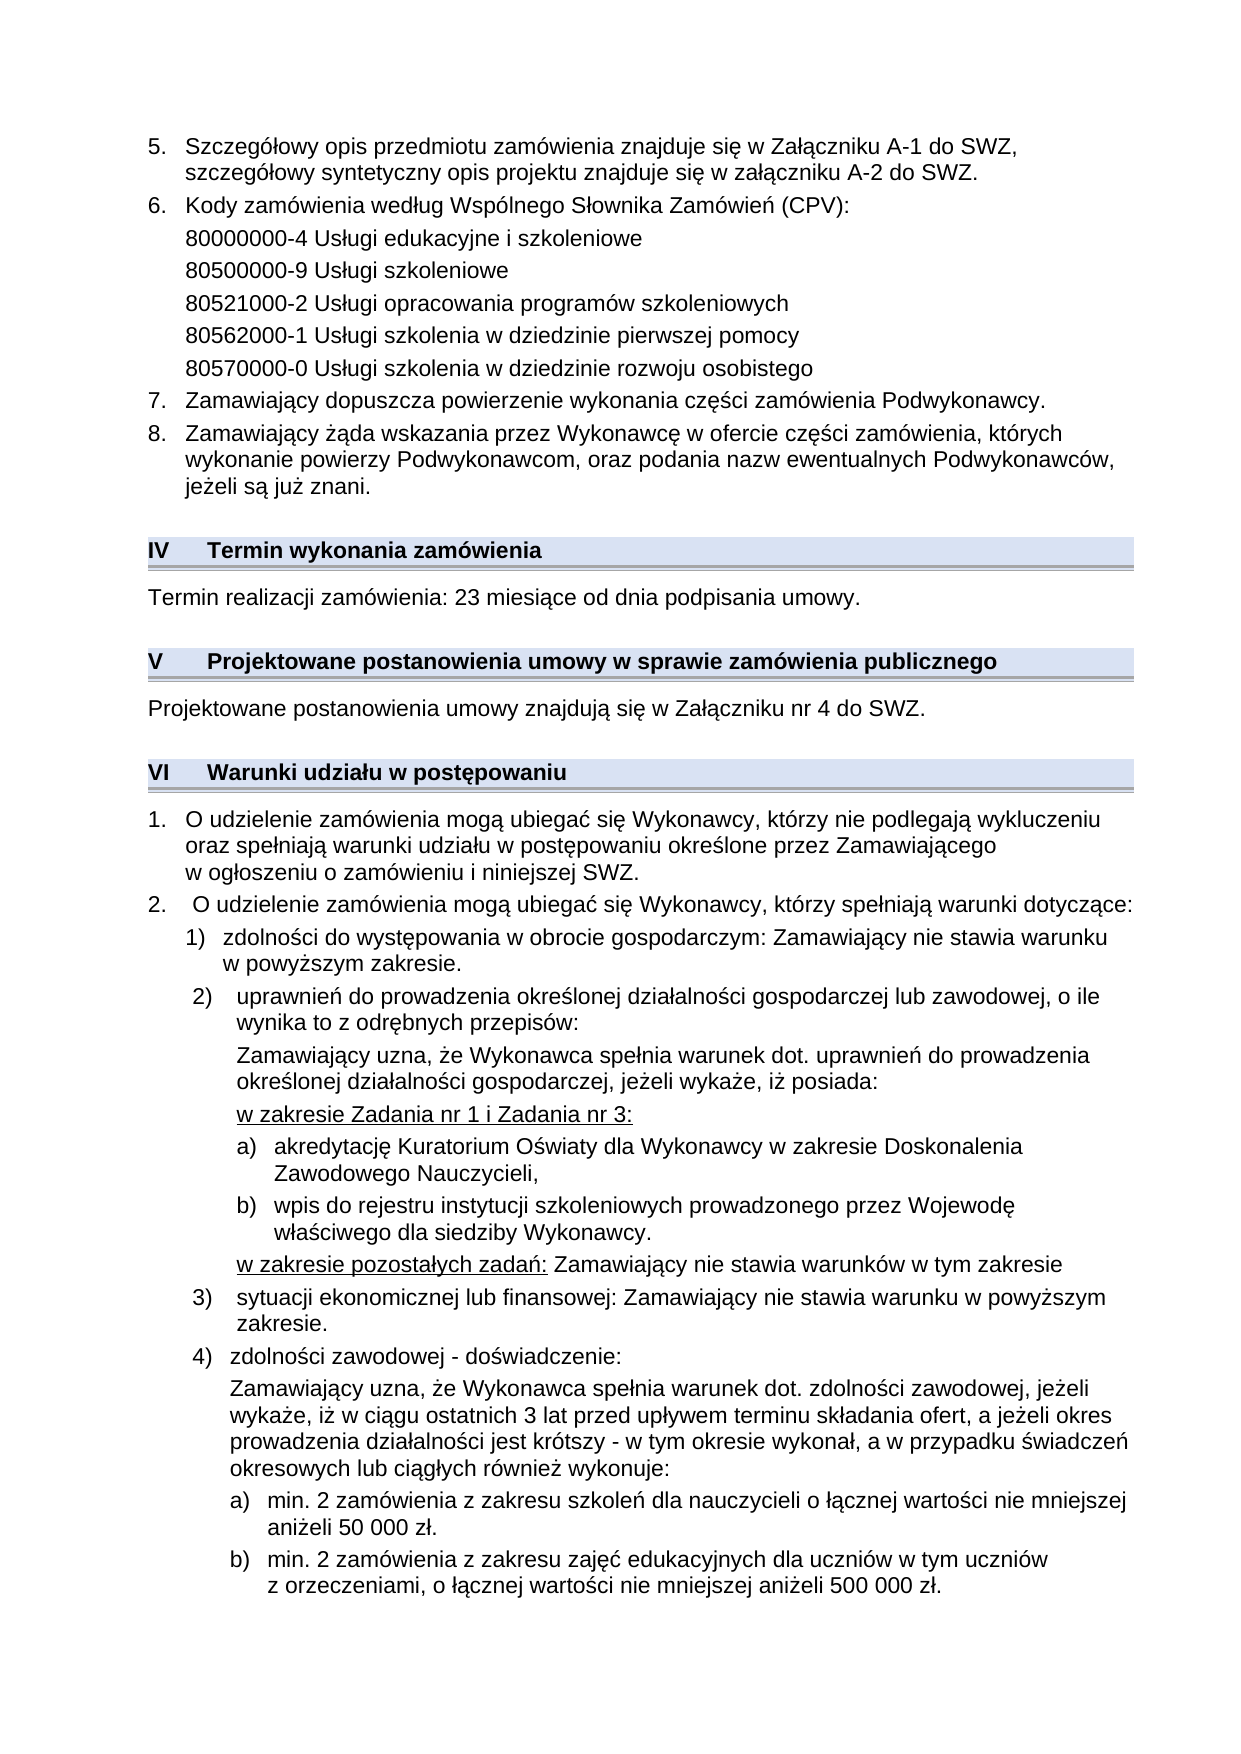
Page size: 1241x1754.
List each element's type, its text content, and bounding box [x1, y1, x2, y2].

list O udzielenie zamówienia mogą ubiegać się Wykonawcy, którzy spełniają warunki dotyczące: [148, 891, 1134, 918]
list w zakresie pozostałych zadań: Zamawiający nie stawia warunków w tym zakresie [236, 1251, 1134, 1278]
list Szczegółowy opis przedmiotu zamówienia znajduje się w Załączniku A-1 do SWZ, szczegółowy syntetyczny opis projektu znajduje się w załączniku A-2 do SWZ. [148, 133, 1134, 186]
list w zakresie Zadania nr 1 i Zadania nr 3: [236, 1101, 1134, 1127]
list min. 2 zamówienia z zakresu zajęć edukacyjnych dla uczniów w tym uczniów z orzeczeniami, o łącznej wartości nie mniejszej aniżeli 500 000 zł. [229, 1546, 1134, 1599]
list akredytację Kuratorium Oświaty dla Wykonawcy w zakresie Doskonalenia Zawodowego Nauczycieli, [236, 1133, 1134, 1186]
text uprawnień do prowadzenia określonej działalności gospodarczej lub zawodowej, o ile wynika to z odrębnych przepisów: [192, 983, 1134, 1036]
text Termin realizacji zamówienia: 23 miesiące od dnia podpisania umowy. [148, 584, 1134, 610]
text zdolności zawodowej - doświadczenie: [192, 1343, 1134, 1369]
text Projektowane postanowienia umowy znajdują się w Załączniku nr 4 do SWZ. [148, 695, 1134, 721]
text sytuacji ekonomicznej lub finansowej: Zamawiający nie stawia warunku w powyższym zakresie. [192, 1284, 1134, 1337]
text 80000000-4 Usługi edukacyjne i szkoleniowe [185, 224, 1134, 251]
text VI Warunki udziału w postępowaniu [148, 759, 1134, 787]
list Zamawiający dopuszcza powierzenie wykonania części zamówienia Podwykonawcy. [148, 387, 1134, 414]
list O udzielenie zamówienia mogą ubiegać się Wykonawcy, którzy nie podlegają wykluczeniu oraz spełniają warunki udziału w postępowaniu określone przez Zamawiającego w ogłoszeniu o zamówieniu i niniejszej SWZ. [148, 806, 1134, 885]
list zdolności do występowania w obrocie gospodarczym: Zamawiający nie stawia warunku w powyższym zakresie. [185, 924, 1134, 977]
list Zamawiający uzna, że Wykonawca spełnia warunek dot. uprawnień do prowadzenia określonej działalności gospodarczej, jeżeli wykaże, iż posiada: [236, 1042, 1134, 1094]
list Zamawiający żąda wskazania przez Wykonawcę w ofercie części zamówienia, których wykonanie powierzy Podwykonawcom, oraz podania nazw ewentualnych Podwykonawców, jeżeli są już znani. [148, 420, 1134, 499]
text 80562000-1 Usługi szkolenia w dziedzinie pierwszej pomocy [185, 322, 1134, 349]
list Zamawiający uzna, że Wykonawca spełnia warunek dot. zdolności zawodowej, jeżeli wykaże, iż w ciągu ostatnich 3 lat przed upływem terminu składania ofert, a jeżeli okres prowadzenia działalności jest krótszy - w tym okresie wykonał, a w przypadku świadczeń okresowych lub ciągłych również wykonuje: [229, 1375, 1134, 1481]
list wpis do rejestru instytucji szkoleniowych prowadzonego przez Wojewodę właściwego dla siedziby Wykonawcy. [236, 1192, 1134, 1245]
text V Projektowane postanowienia umowy w sprawie zamówienia publicznego [148, 648, 1134, 676]
text IV Termin wykonania zamówienia [148, 537, 1134, 565]
text 80521000-2 Usługi opracowania programów szkoleniowych [185, 290, 1134, 316]
list min. 2 zamówienia z zakresu szkoleń dla nauczycieli o łącznej wartości nie mniejszej aniżeli 50 000 zł. [229, 1487, 1134, 1540]
text 80500000-9 Usługi szkoleniowe [185, 257, 1134, 283]
list Kody zamówienia według Wspólnego Słownika Zamówień (CPV): [148, 192, 1134, 218]
text 80570000-0 Usługi szkolenia w dziedzinie rozwoju osobistego [185, 355, 1134, 381]
